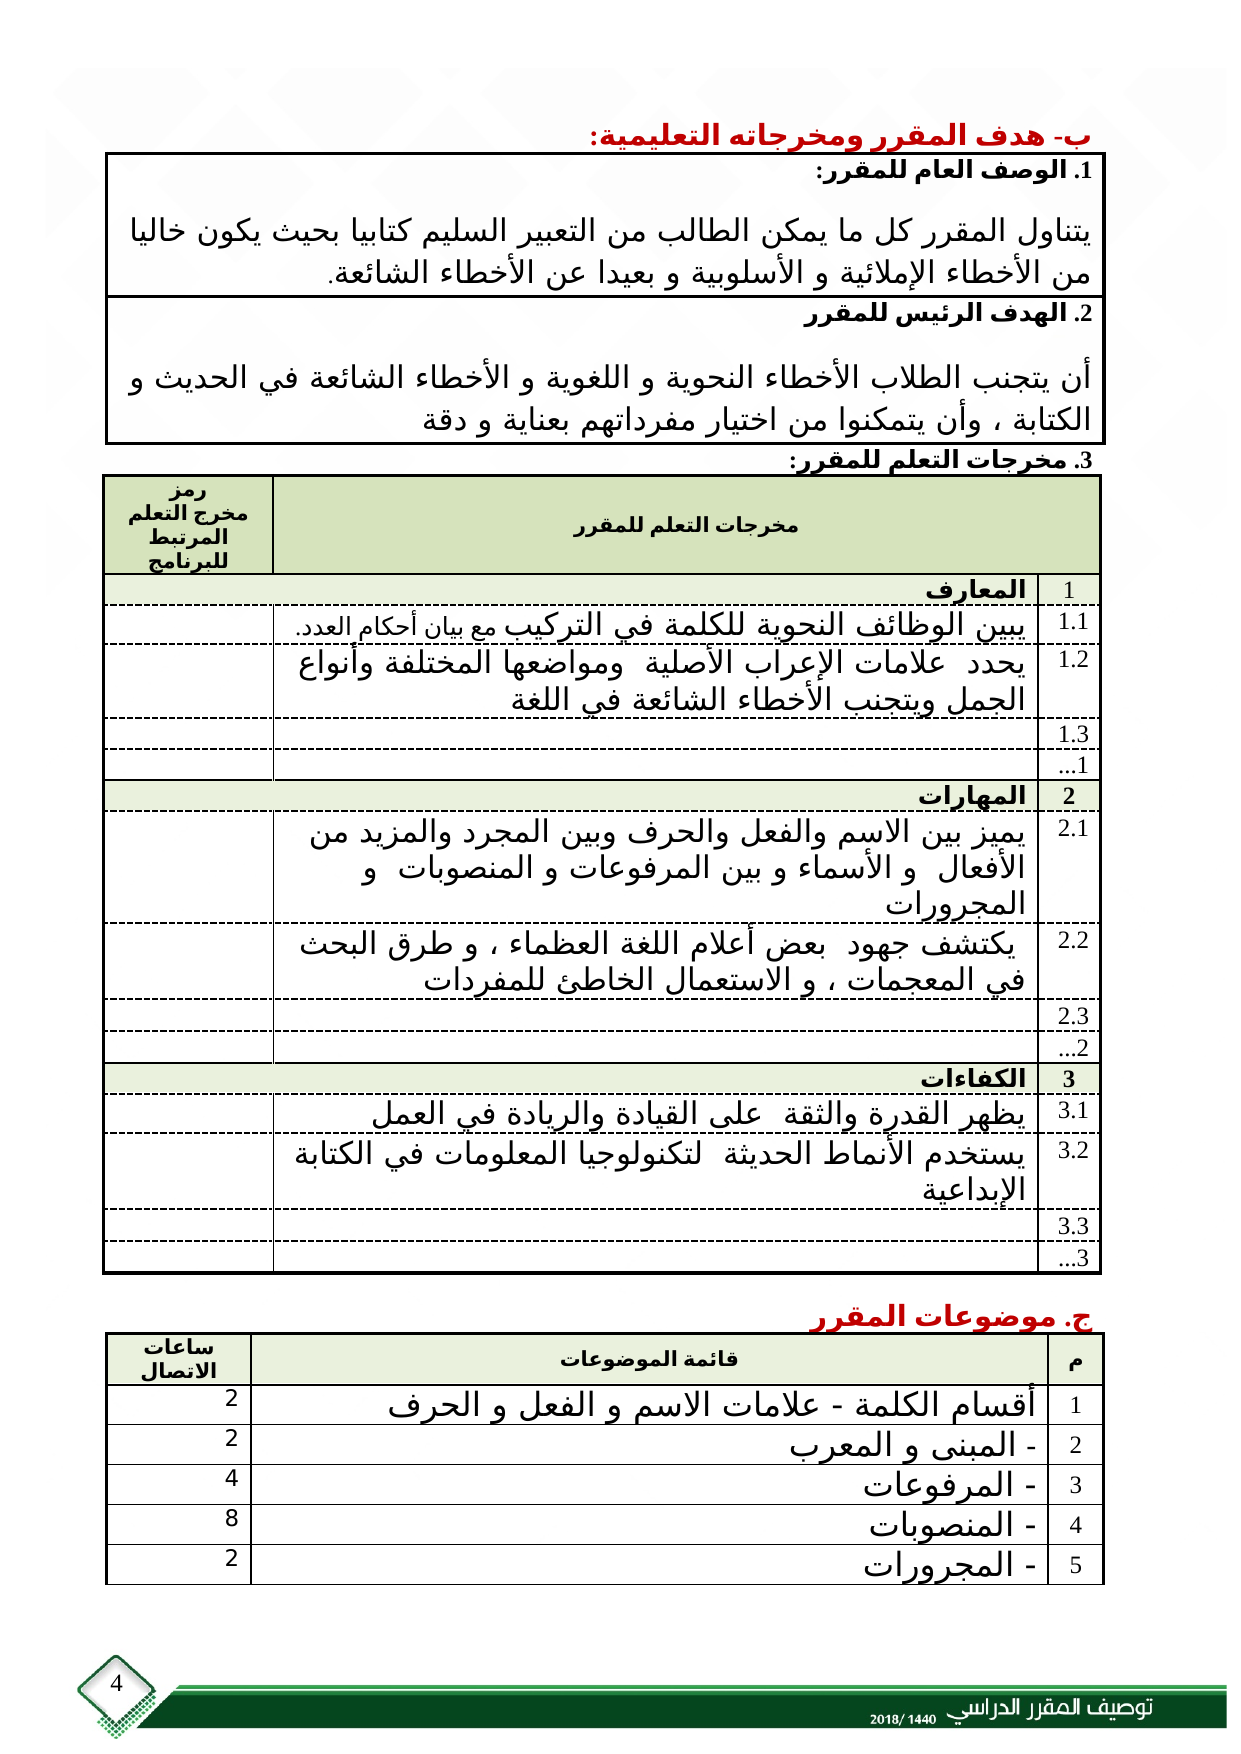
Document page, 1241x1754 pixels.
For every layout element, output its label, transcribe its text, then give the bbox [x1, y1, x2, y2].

table_cell [274, 717, 1037, 748]
table_cell 3.1 [1039, 1093, 1099, 1132]
table_cell [105, 1030, 273, 1062]
table_cell [105, 779, 273, 810]
table_cell 3.3 [1039, 1208, 1099, 1239]
table_cell - المنصوبات [252, 1505, 1047, 1544]
table_cell [105, 998, 273, 1030]
table_cell 8 [108, 1505, 250, 1544]
table_cell يستخدم الأنماط الحديثة لتكنولوجيا المعلومات في الكتابة الإبداعية [274, 1132, 1037, 1208]
table_header ساعات الاتصال [108, 1335, 250, 1383]
table_cell 2.3 [1039, 998, 1099, 1030]
table_cell [105, 748, 273, 779]
table_cell [105, 810, 273, 922]
table_cell 2 [1049, 1425, 1102, 1464]
table_cell 4 [1049, 1505, 1102, 1544]
table_cell - المجرورات [252, 1545, 1047, 1584]
table_cell 2 [108, 1545, 250, 1584]
table_cell [274, 748, 1037, 779]
table_cell يظهر القدرة والثقة على القيادة والريادة في العمل [274, 1093, 1037, 1132]
table_cell [274, 1208, 1037, 1239]
table_cell المهارات [273, 780, 1037, 810]
table_cell [105, 922, 273, 998]
table_cell 4 [108, 1465, 250, 1504]
table_cell 1 [1039, 575, 1099, 604]
table_cell 2. الهدف الرئيس للمقرر [108, 298, 1102, 327]
table_cell 3... [1039, 1240, 1099, 1271]
table_cell [105, 1062, 273, 1092]
table_cell [105, 1240, 273, 1271]
table_cell الكفاءات [273, 1063, 1037, 1092]
table_header 1. الوصف العام للمقرر: يتناول المقرر كل ما يمكن الطالب من التعبير السليم كتابيا بحيث يكون خاليا من الأخطاء الإملائية و الأسلوبية و بعيدا عن الأخطاء الشائعة. [108, 155, 1102, 295]
subtitle ج. موضوعات المقرر [118, 1299, 1092, 1332]
table_header م [1049, 1335, 1102, 1383]
table_cell 2 [1039, 781, 1099, 810]
table_cell 2 [108, 1386, 250, 1424]
table_cell [105, 1093, 273, 1132]
table_cell - المرفوعات [252, 1465, 1047, 1504]
table_cell المعارف [273, 575, 1037, 604]
table_cell 3 [1049, 1465, 1102, 1504]
table_cell [274, 998, 1037, 1030]
table_cell [274, 1030, 1037, 1062]
table_cell 1 [1049, 1386, 1102, 1424]
table_cell [105, 575, 273, 604]
table_cell [105, 717, 273, 748]
table_cell يكتشف جهود بعض أعلام اللغة العظماء ، و طرق البحث في المعجمات ، و الاستعمال الخاطئ للمفردات [274, 922, 1037, 998]
table_cell 2 [108, 1425, 250, 1464]
table_cell - المبنى و المعرب [252, 1425, 1047, 1464]
table_cell [105, 604, 273, 642]
table_header قائمة الموضوعات [252, 1335, 1047, 1383]
subtitle 3. مخرجات التعلم للمقرر: [118, 445, 1092, 474]
table_cell 5 [1049, 1545, 1102, 1584]
table_cell 1... [1039, 748, 1099, 779]
picture [45, 68, 1227, 1739]
table_cell 2.2 [1039, 922, 1099, 998]
table_cell [105, 1208, 273, 1239]
table_cell [105, 643, 273, 717]
table_cell يبين الوظائف النحوية للكلمة في التركيب مع بيان أحكام العدد. [274, 604, 1037, 642]
table_header مخرجات التعلم للمقرر [274, 477, 1099, 573]
table_cell أقسام الكلمة - علامات الاسم و الفعل و الحرف [252, 1386, 1047, 1424]
table_cell أن يتجنب الطلاب الأخطاء النحوية و اللغوية و الأخطاء الشائعة في الحديث و الكتابة ، وأن يتمكنوا من اختيار مفرداتهم بعناية و دقة [108, 327, 1102, 442]
subtitle ب- هدف المقرر ومخرجاته التعليمية: [118, 118, 1092, 152]
table_header رمز مخرج التعلم المرتبط للبرنامج [105, 477, 272, 573]
table_cell [105, 1132, 273, 1208]
table_cell 3 [1039, 1064, 1099, 1092]
table_cell 2.1 [1039, 810, 1099, 922]
table_cell 1.2 [1039, 643, 1099, 717]
table_cell 3.2 [1039, 1132, 1099, 1208]
table_cell 1.1 [1039, 604, 1099, 642]
table_cell 1.3 [1039, 717, 1099, 748]
table_cell [274, 1240, 1037, 1271]
table_cell يحدد علامات الإعراب الأصلية ومواضعها المختلفة وأنواع الجمل ويتجنب الأخطاء الشائعة في اللغة [274, 643, 1037, 717]
table_cell 2... [1039, 1030, 1099, 1062]
table_cell يميز بين الاسم والفعل والحرف وبين المجرد والمزيد من الأفعال و الأسماء و بين المرفوعات و المنصوبات و المجرورات [274, 810, 1037, 922]
